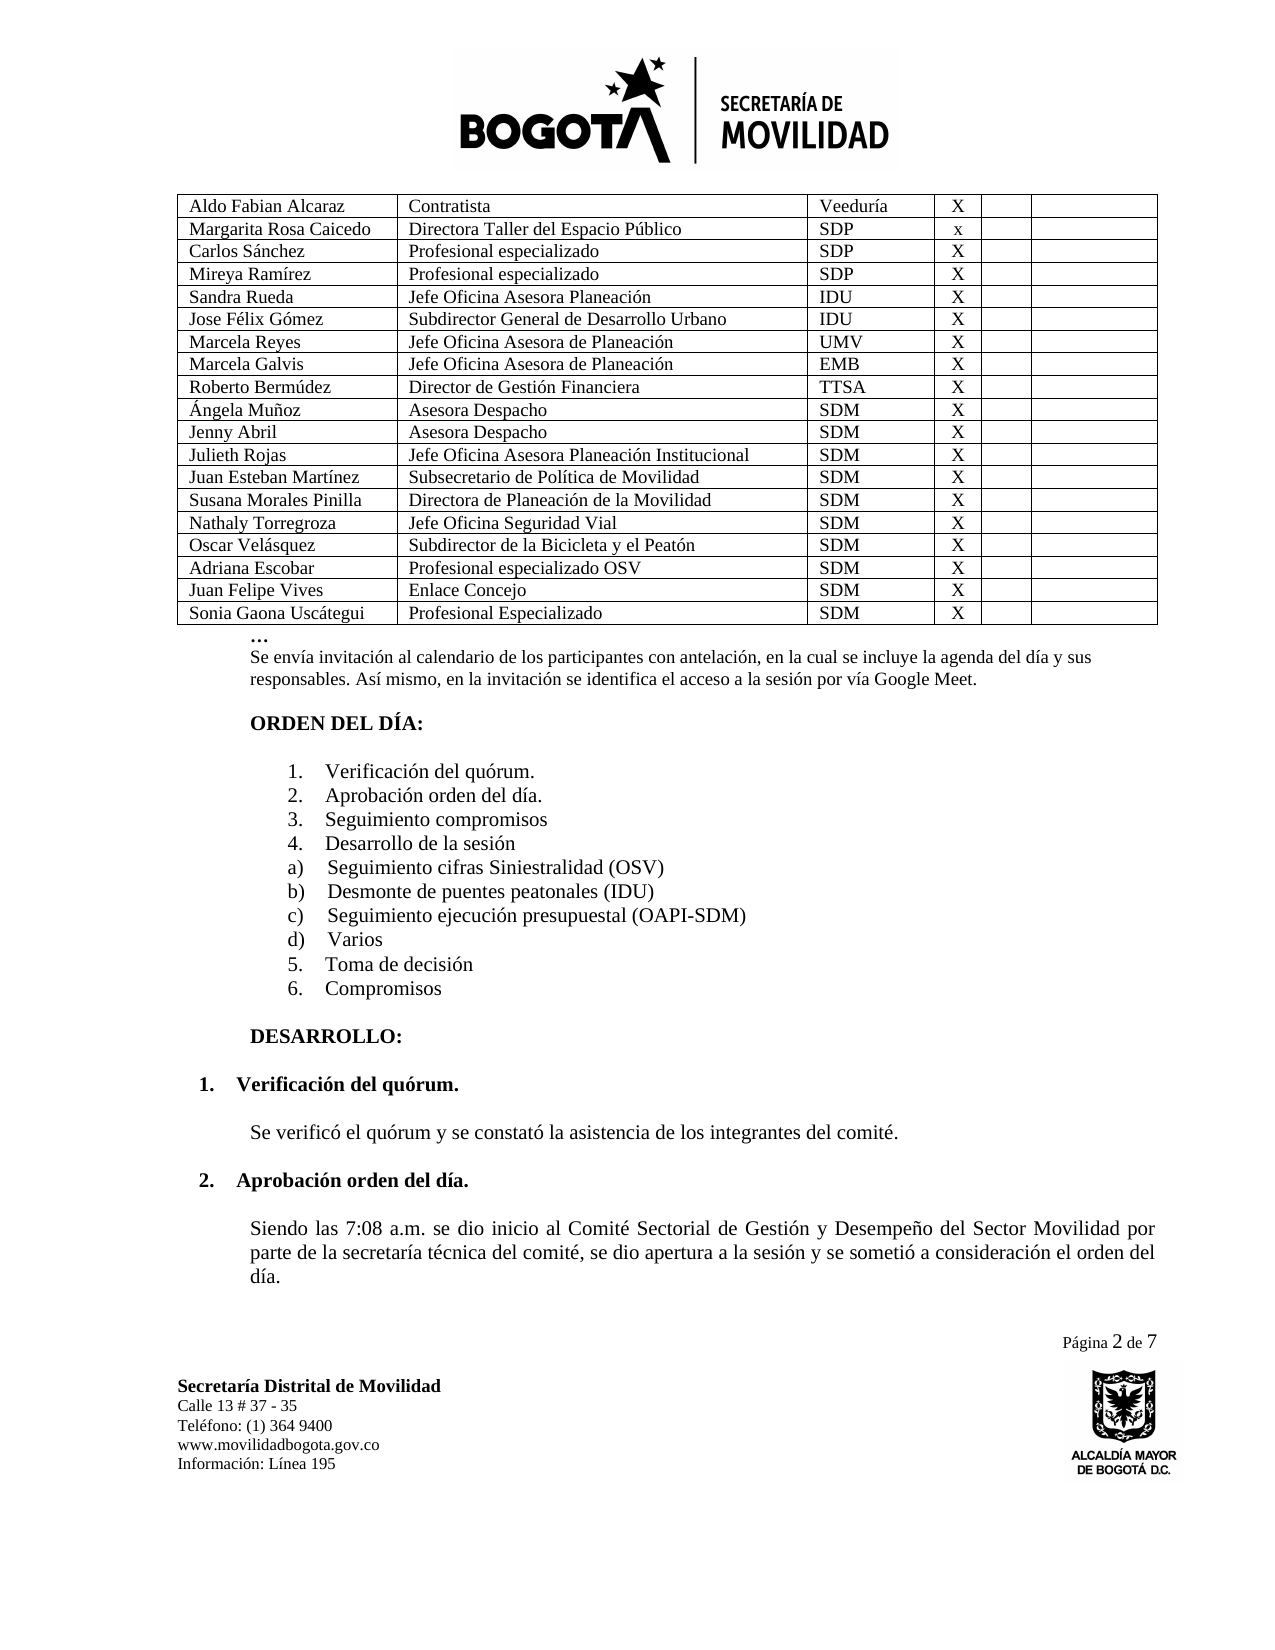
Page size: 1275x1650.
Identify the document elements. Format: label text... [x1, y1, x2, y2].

table_cell SDP [808, 218, 934, 239]
table_cell Adriana Escobar [178, 557, 397, 578]
table_cell [982, 353, 1031, 375]
table_cell Jefe Oficina Asesora Planeación [398, 286, 807, 307]
table_cell Juan Felipe Vives [178, 579, 397, 601]
list Desarrollo de la sesión [287, 831, 1157, 855]
table_cell [1032, 399, 1157, 420]
table_cell X [935, 579, 981, 601]
table_cell X [935, 331, 981, 352]
table_cell [1032, 512, 1157, 533]
table_cell [1032, 489, 1157, 511]
table_cell [1032, 557, 1157, 578]
table_cell Director de Gestión Financiera [398, 376, 807, 397]
table_cell [1032, 331, 1157, 352]
table_cell [1032, 444, 1157, 465]
table_cell X [935, 489, 981, 511]
table_cell [1032, 218, 1157, 239]
table_cell Asesora Despacho [398, 399, 807, 420]
table_cell [1032, 195, 1157, 217]
table_cell X [935, 602, 981, 623]
table_cell [1032, 263, 1157, 284]
table_cell [982, 286, 1031, 307]
table_cell [982, 195, 1031, 217]
table_cell [1032, 286, 1157, 307]
text Se verificó el quórum y se constató la asistencia de los integrantes del comité. [250, 1120, 1157, 1144]
table_cell [982, 376, 1031, 397]
list Compromisos [287, 976, 1157, 999]
table_cell SDM [808, 421, 934, 443]
table_cell Oscar Velásquez [178, 534, 397, 556]
table_cell [1032, 240, 1157, 262]
table_cell Carlos Sánchez [178, 240, 397, 262]
table_cell EMB [808, 353, 934, 375]
table_cell [1032, 353, 1157, 375]
table_cell SDM [808, 466, 934, 488]
table_cell [982, 308, 1031, 330]
table_cell [982, 331, 1031, 352]
text Siendo las 7:08 a.m. se dio inicio al Comité Sectorial de Gestión y Desempeño del Sector Movilidad por parte de la secretaría técnica del comité, se dio apertura a la sesión y se sometió a consideración el orden del día. [250, 1216, 1157, 1288]
table_cell X [935, 263, 981, 284]
list Seguimiento cifras Siniestralidad (OSV) [287, 855, 1157, 879]
text ORDEN DEL DÍA: [250, 711, 1157, 735]
table_cell SDM [808, 579, 934, 601]
table_cell IDU [808, 286, 934, 307]
table_cell [982, 534, 1031, 556]
text Se envía invitación al calendario de los participantes con antelación, en la cual se incluye la agenda del día y sus responsables. Así mismo, en la invitación se identifica el acceso a la sesión por vía Google Meet. [250, 646, 1157, 689]
list Aprobación orden del día. [287, 783, 1157, 807]
table_cell Jefe Oficina Asesora Planeación Institucional [398, 444, 807, 465]
table_cell SDM [808, 602, 934, 623]
table_cell Marcela Galvis [178, 353, 397, 375]
list Aprobación orden del día. [199, 1168, 1157, 1192]
list Toma de decisión [287, 951, 1157, 976]
table_cell X [935, 195, 981, 217]
list Seguimiento compromisos [287, 807, 1157, 831]
list Seguimiento ejecución presupuestal (OAPI-SDM) [287, 903, 1157, 927]
table_cell X [935, 512, 981, 533]
list Varios [287, 927, 1157, 951]
table_cell X [935, 557, 981, 578]
table_cell Profesional Especializado [398, 602, 807, 623]
table_cell Profesional especializado [398, 263, 807, 284]
table_cell SDM [808, 557, 934, 578]
table_cell Directora de Planeación de la Movilidad [398, 489, 807, 511]
table_cell [982, 444, 1031, 465]
table_cell Juan Esteban Martínez [178, 466, 397, 488]
table_cell Jenny Abril [178, 421, 397, 443]
table_cell SDM [808, 444, 934, 465]
table_cell SDM [808, 512, 934, 533]
table_cell Subdirector General de Desarrollo Urbano [398, 308, 807, 330]
table_cell Enlace Concejo [398, 579, 807, 601]
table_cell [982, 263, 1031, 284]
table_cell Mireya Ramírez [178, 263, 397, 284]
table_cell Aldo Fabian Alcaraz [178, 195, 397, 217]
table_cell Asesora Despacho [398, 421, 807, 443]
table_cell SDM [808, 534, 934, 556]
table_cell Sonia Gaona Uscátegui [178, 602, 397, 623]
table_cell [982, 240, 1031, 262]
list Desmonte de puentes peatonales (IDU) [287, 879, 1157, 903]
picture [1063, 1359, 1184, 1483]
table_cell SDP [808, 263, 934, 284]
table_cell X [935, 308, 981, 330]
table_cell Ángela Muñoz [178, 399, 397, 420]
table_cell Profesional especializado OSV [398, 557, 807, 578]
text DESARROLLO: [250, 1024, 1157, 1048]
table_cell X [935, 421, 981, 443]
table_cell Margarita Rosa Caicedo [178, 218, 397, 239]
table_cell IDU [808, 308, 934, 330]
table_cell X [935, 286, 981, 307]
table_cell [1032, 602, 1157, 623]
table_cell Profesional especializado [398, 240, 807, 262]
table_cell Subsecretario de Política de Movilidad [398, 466, 807, 488]
table_cell SDP [808, 240, 934, 262]
table_cell Jefe Oficina Asesora de Planeación [398, 331, 807, 352]
table_cell Jefe Oficina Asesora de Planeación [398, 353, 807, 375]
table_cell Jose Félix Gómez [178, 308, 397, 330]
table_cell [1032, 534, 1157, 556]
table_cell x [935, 218, 981, 239]
table_cell [1032, 421, 1157, 443]
table_cell Roberto Bermúdez [178, 376, 397, 397]
table_cell UMV [808, 331, 934, 352]
table_cell [982, 218, 1031, 239]
table_cell Julieth Rojas [178, 444, 397, 465]
table_cell X [935, 353, 981, 375]
table_cell [1032, 579, 1157, 601]
table_cell [982, 421, 1031, 443]
table_cell [982, 512, 1031, 533]
table_cell [1032, 466, 1157, 488]
table_cell Susana Morales Pinilla [178, 489, 397, 511]
table_cell Sandra Rueda [178, 286, 397, 307]
table_cell X [935, 240, 981, 262]
table_cell SDM [808, 489, 934, 511]
text … [250, 625, 1157, 646]
table_cell X [935, 444, 981, 465]
table_cell X [935, 376, 981, 397]
table_cell Veeduría [808, 195, 934, 217]
list Verificación del quórum. [287, 759, 1157, 783]
list Verificación del quórum. [199, 1072, 1157, 1096]
table_cell SDM [808, 399, 934, 420]
table_cell X [935, 399, 981, 420]
table_cell [982, 399, 1031, 420]
table_cell [982, 557, 1031, 578]
table_cell Nathaly Torregroza [178, 512, 397, 533]
table_cell [982, 579, 1031, 601]
table_cell [982, 466, 1031, 488]
table_cell X [935, 534, 981, 556]
table_cell TTSA [808, 376, 934, 397]
table_cell Directora Taller del Espacio Público [398, 218, 807, 239]
table_cell X [935, 466, 981, 488]
picture [453, 47, 900, 172]
table_cell [982, 489, 1031, 511]
table_cell [1032, 376, 1157, 397]
table_cell Jefe Oficina Seguridad Vial [398, 512, 807, 533]
table_cell Subdirector de la Bicicleta y el Peatón [398, 534, 807, 556]
table_cell [1032, 308, 1157, 330]
table_cell Marcela Reyes [178, 331, 397, 352]
table_cell Contratista [398, 195, 807, 217]
table_cell [982, 602, 1031, 623]
